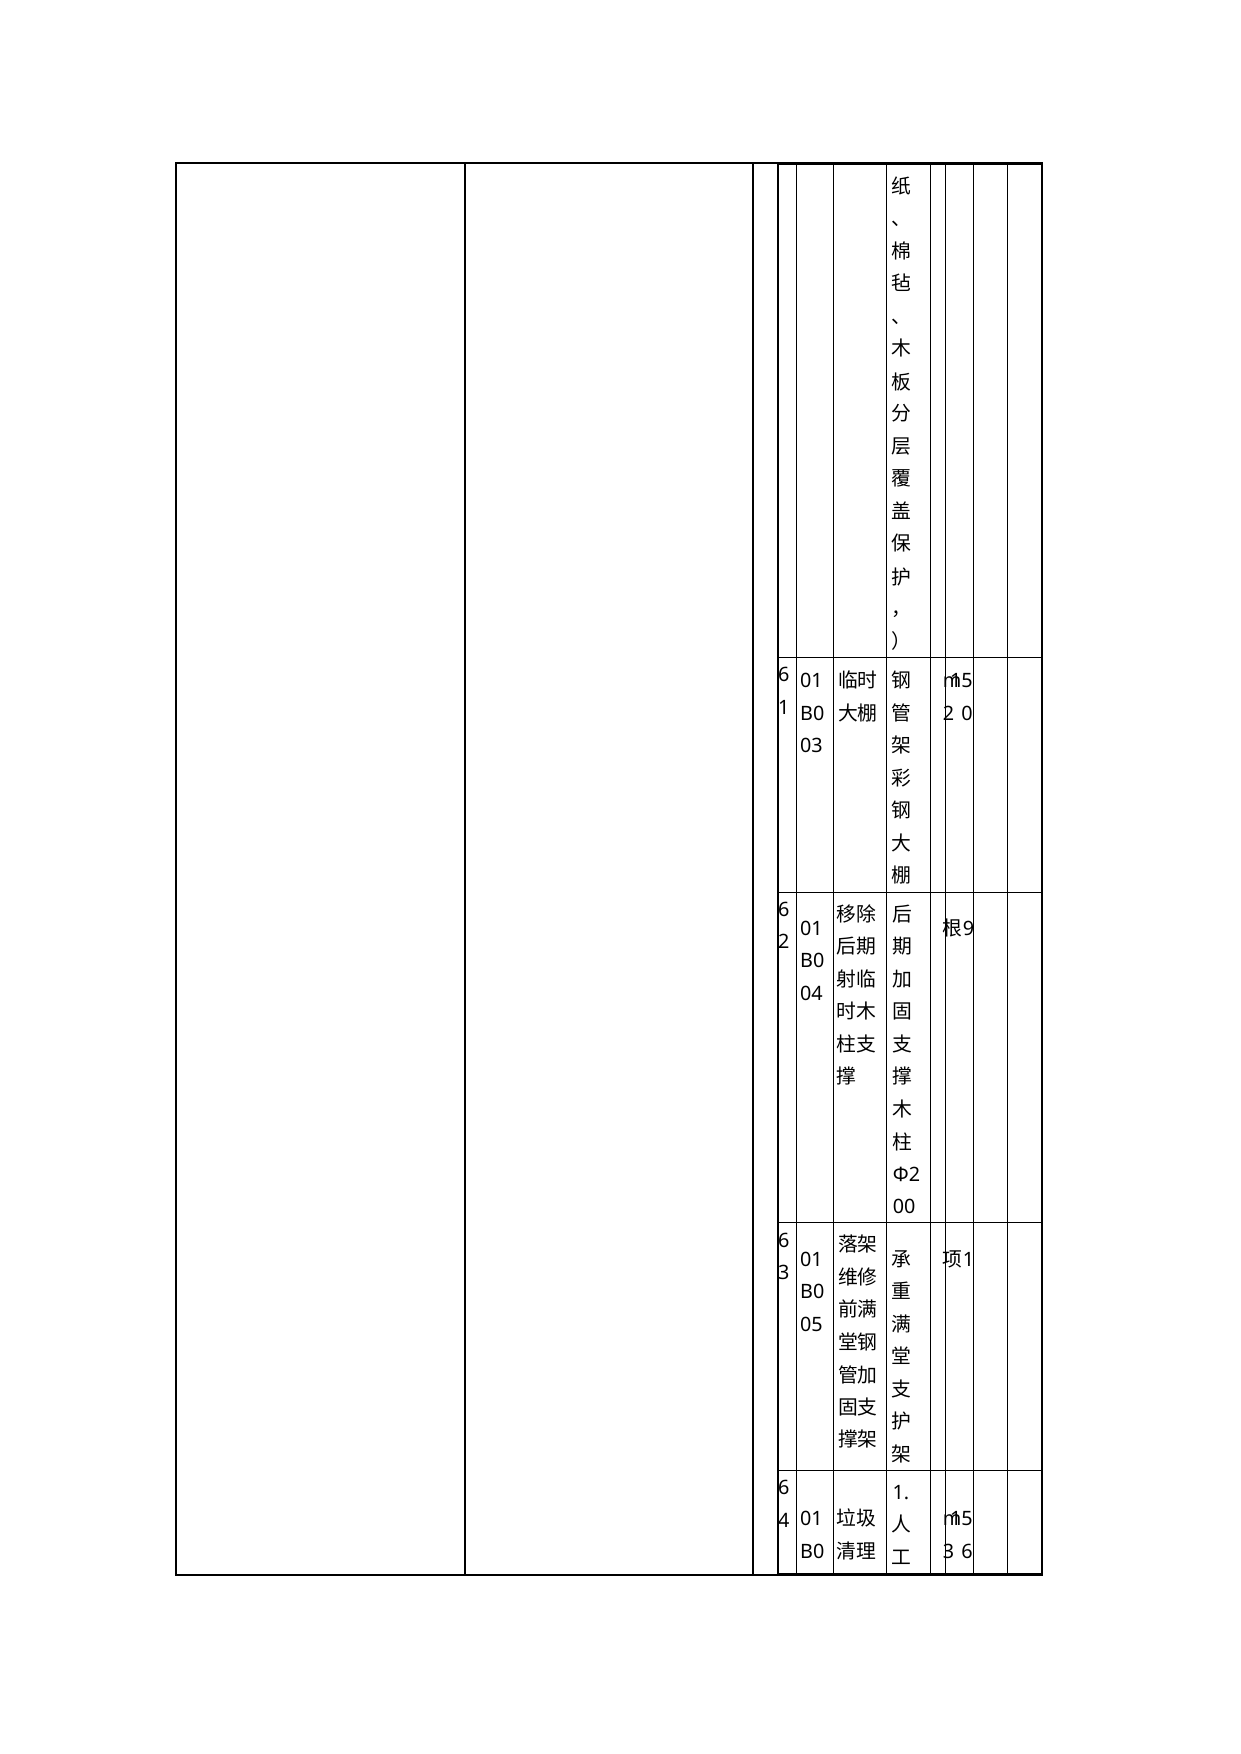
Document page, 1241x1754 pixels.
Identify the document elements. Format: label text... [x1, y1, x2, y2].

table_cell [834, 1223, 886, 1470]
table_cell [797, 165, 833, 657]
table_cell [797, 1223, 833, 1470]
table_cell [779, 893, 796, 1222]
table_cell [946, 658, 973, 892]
table_cell 1 [177, 164, 464, 1574]
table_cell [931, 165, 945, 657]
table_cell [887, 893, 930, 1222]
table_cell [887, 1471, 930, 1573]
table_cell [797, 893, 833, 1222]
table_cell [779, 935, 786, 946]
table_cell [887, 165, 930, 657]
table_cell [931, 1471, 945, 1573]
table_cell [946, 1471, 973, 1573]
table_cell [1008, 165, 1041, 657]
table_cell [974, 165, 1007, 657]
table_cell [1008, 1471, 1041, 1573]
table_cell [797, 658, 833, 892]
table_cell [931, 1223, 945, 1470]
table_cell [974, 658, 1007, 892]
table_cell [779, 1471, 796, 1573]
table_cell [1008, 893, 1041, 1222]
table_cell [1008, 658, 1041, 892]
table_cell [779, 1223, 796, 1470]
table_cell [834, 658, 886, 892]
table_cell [754, 164, 777, 1574]
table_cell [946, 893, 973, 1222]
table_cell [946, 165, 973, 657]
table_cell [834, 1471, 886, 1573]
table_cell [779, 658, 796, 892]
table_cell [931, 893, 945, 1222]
table_cell [466, 164, 752, 1574]
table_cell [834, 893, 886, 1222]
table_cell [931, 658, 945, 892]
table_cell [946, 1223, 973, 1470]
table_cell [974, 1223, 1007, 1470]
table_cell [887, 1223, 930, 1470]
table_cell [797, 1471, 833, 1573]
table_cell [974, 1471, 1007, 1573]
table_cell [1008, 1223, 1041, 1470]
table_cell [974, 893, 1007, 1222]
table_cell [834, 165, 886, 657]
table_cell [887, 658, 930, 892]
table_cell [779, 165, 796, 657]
